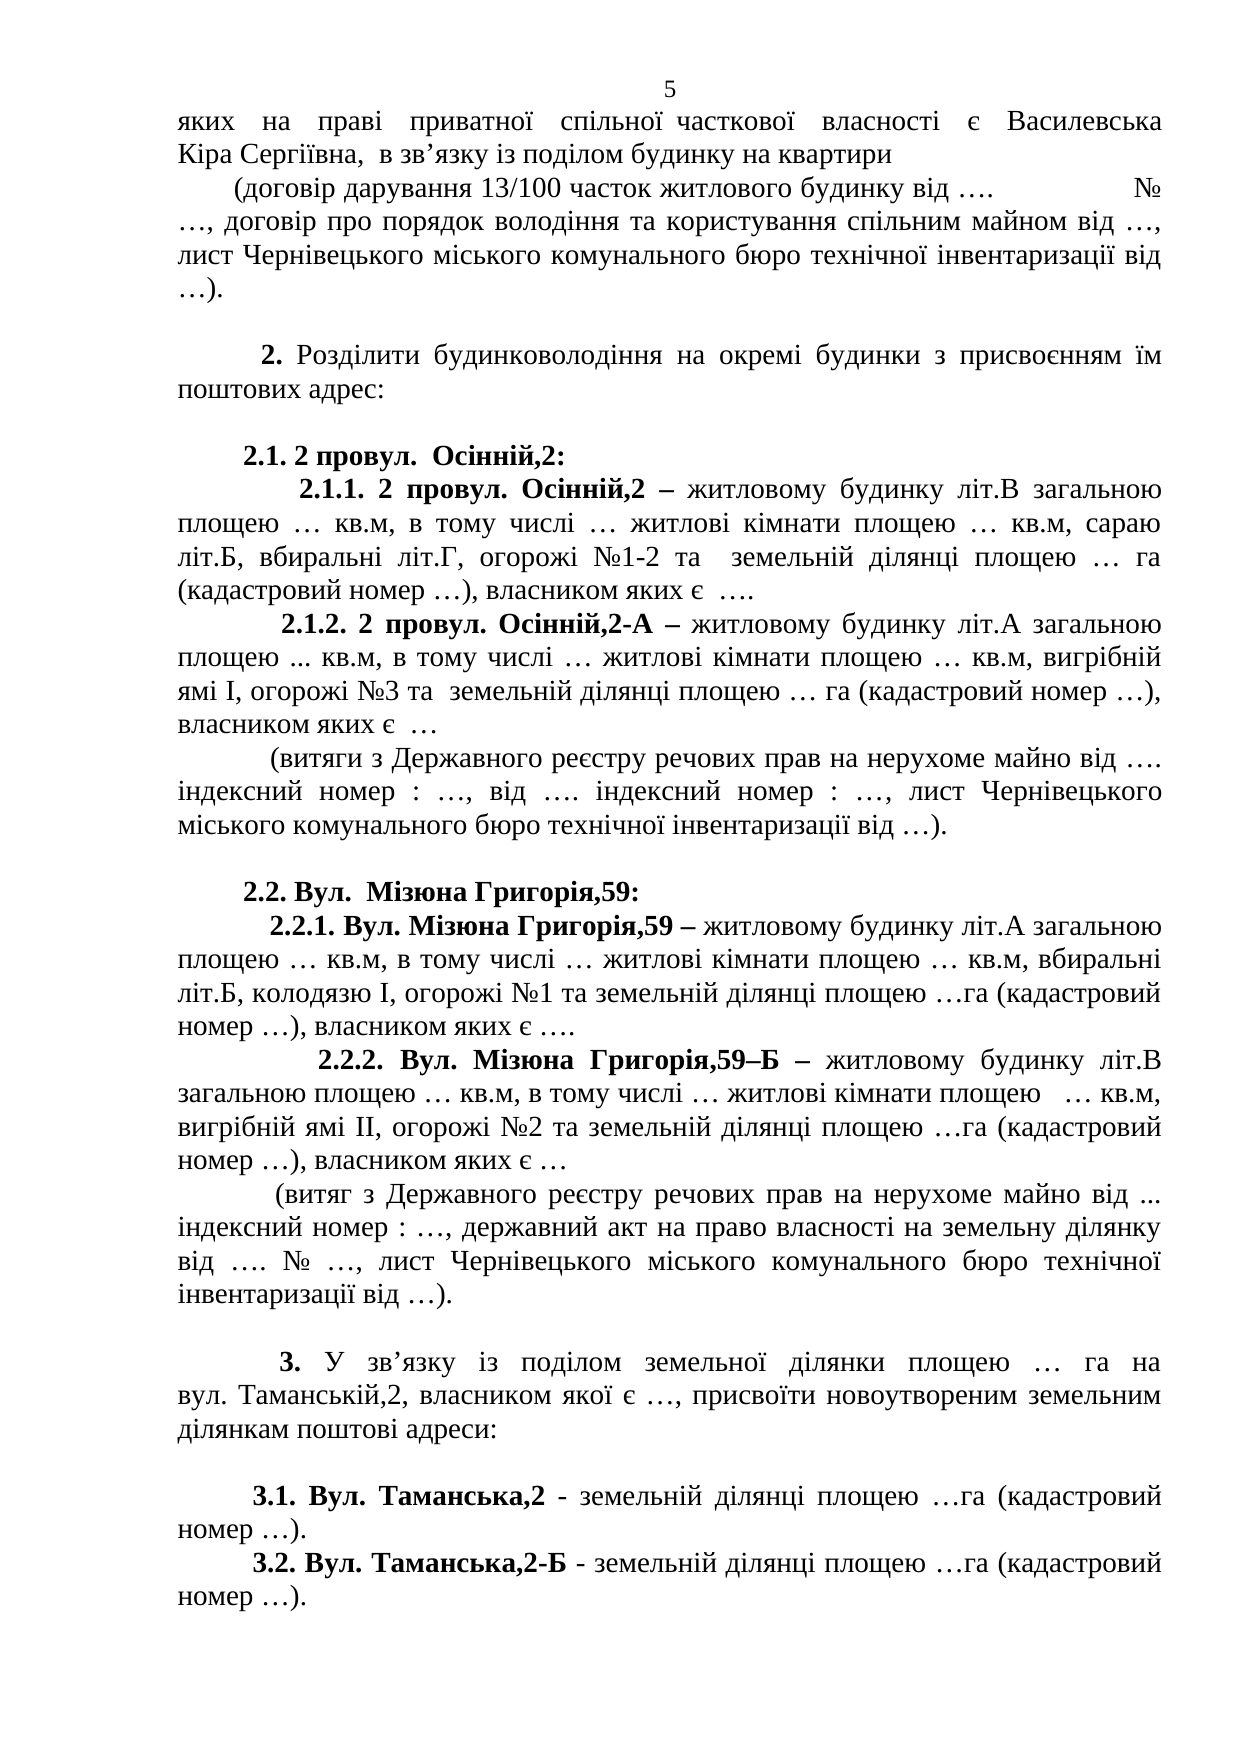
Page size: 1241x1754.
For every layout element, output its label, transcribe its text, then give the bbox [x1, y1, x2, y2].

text 2.2.1. Вул. Мізюна Григорія,59 – житловому будинку літ.А загальною площею … кв.м, в тому числі … житлові кімнати площею … кв.м, вбиральні літ.Б, колодязю І, огорожі №1 та земельній ділянці площею …га (кадастровий номер …), власником яких є …. [177, 908, 1162, 1042]
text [177, 103, 1162, 170]
text (витяги з Державного реєстру речових прав на нерухоме майно від …. індексний номер : …, від …. індексний номер : …, лист Чернівецького міського комунального бюро технічної інвентаризації від …). [177, 740, 1162, 841]
text 3.2. Вул. Таманська,2-Б - земельній ділянці площею …га (кадастровий номер …). [177, 1545, 1162, 1612]
text 2.1. 2 провул. Осінній,2: [177, 438, 1162, 472]
text 2.2. Вул. Мізюна Григорія,59: [177, 874, 1162, 908]
text 2.1.2. 2 провул. Осінній,2-А – житловому будинку літ.А загальною площею ... кв.м, в тому числі … житлові кімнати площею … кв.м, вигрібній ямі І, огорожі №3 та земельній ділянці площею … га (кадастровий номер …), власником яких є … [177, 606, 1162, 740]
text 2.1.1. 2 провул. Осінній,2 – житловому будинку літ.В загальною площею … кв.м, в тому числі … житлові кімнати площею … кв.м, сараю літ.Б, вбиральні літ.Г, огорожі №1-2 та земельній ділянці площею … га (кадастровий номер …), власником яких є …. [177, 472, 1162, 606]
text (витяг з Державного реєстру речових прав на нерухоме майно від ... індексний номер : …, державний акт на право власності на земельну ділянку від …. № …, лист Чернівецького міського комунального бюро технічної інвентаризації від …). [177, 1176, 1162, 1310]
text 2.2.2. Вул. Мізюна Григорія,59–Б – житловому будинку літ.В загальною площею … кв.м, в тому числі … житлові кімнати площею … кв.м, вигрібній ямі ІІ, огорожі №2 та земельній ділянці площею …га (кадастровий номер …), власником яких є … [177, 1042, 1162, 1176]
text 3. У зв’язку із поділом земельної ділянки площею … га на вул. Таманській,2, власником якої є …, присвоїти новоутвореним земельним ділянкам поштові адреси: [177, 1344, 1162, 1444]
text 2. Розділити будинковолодіння на окремі будинки з присвоєнням їм поштових адрес: [177, 337, 1162, 404]
text (договір дарування 13/100 часток житлового будинку від …. № …, договір про порядок володіння та користування спільним майном від …, лист Чернівецького міського комунального бюро технічної інвентаризації від …). [177, 170, 1162, 304]
text 3.1. Вул. Таманська,2 - земельній ділянці площею …га (кадастровий номер …). [177, 1478, 1162, 1545]
